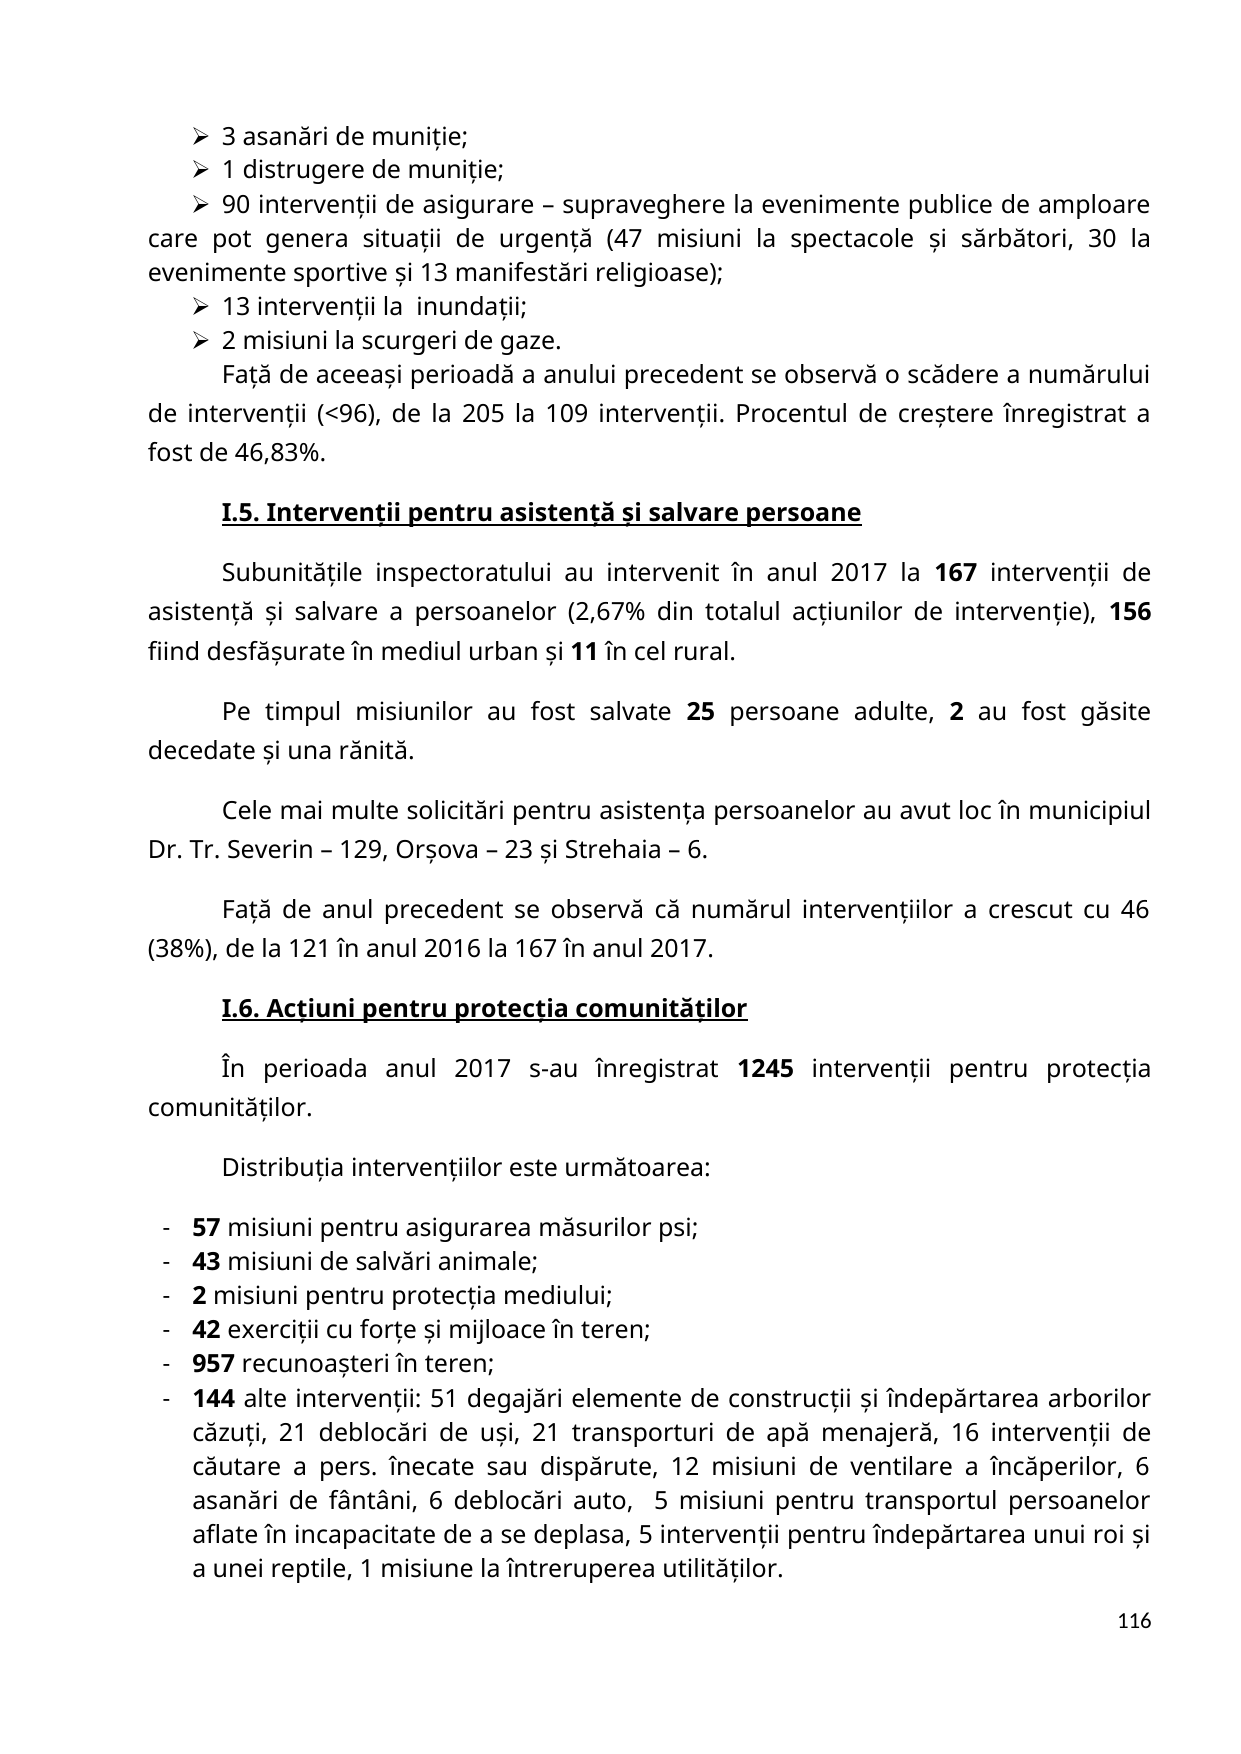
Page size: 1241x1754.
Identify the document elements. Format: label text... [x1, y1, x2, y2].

text Cele mai multe solicitări pentru asistenţa persoanelor au avut loc în municipiul Dr. Tr. Severin – 129, Orşova – 23 şi Strehaia – 6. [148, 792, 1152, 866]
list 957 recunoaşteri în teren; [162, 1346, 1152, 1380]
text În perioada anul 2017 s-au înregistrat 1245 intervenţii pentru protecţia comunităţilor. [148, 1051, 1152, 1124]
list 1 distrugere de muniție; [148, 152, 1152, 186]
text I.6. Acţiuni pentru protecţia comunităţilor [148, 991, 1152, 1025]
list 144 alte intervenţii: 51 degajări elemente de construcţii şi îndepărtarea arborilor căzuţi, 21 deblocări de uşi, 21 transporturi de apă menajeră, 16 intervenţii de căutare a pers. înecate sau dispărute, 12 misiuni de ventilare a încăperilor, 6 asanări de fântâni, 6 deblocări auto, 5 misiuni pentru transportul persoanelor aflate în incapacitate de a se deplasa, 5 intervenţii pentru îndepărtarea unui roi şi a unei reptile, 1 misiune la întreruperea utilităţilor. [162, 1380, 1152, 1584]
list 57 misiuni pentru asigurarea măsurilor psi; [162, 1210, 1152, 1244]
text Distribuţia intervenţiilor este următoarea: [148, 1150, 1152, 1184]
list 2 misiuni pentru protecția mediului; [162, 1278, 1152, 1312]
list 42 exerciții cu forțe și mijloace în teren; [162, 1312, 1152, 1346]
text Subunităţile inspectoratului au intervenit în anul 2017 la 167 intervenţii de asistenţă şi salvare a persoanelor (2,67% din totalul acțiunilor de intervenţie), 156 fiind desfăşurate în mediul urban şi 11 în cel rural. [148, 555, 1152, 667]
list 43 misiuni de salvări animale; [162, 1244, 1152, 1278]
list 2 misiuni la scurgeri de gaze. [148, 322, 1152, 357]
text Faţă de aceeaşi perioadă a anului precedent se observă o scădere a numărului de intervenţii (<96), de la 205 la 109 intervenţii. Procentul de creştere înregistrat a fost de 46,83%. [148, 357, 1152, 469]
text Faţă de anul precedent se observă că numărul intervențiilor a crescut cu 46 (38%), de la 121 în anul 2016 la 167 în anul 2017. [148, 892, 1152, 965]
list 90 intervenţii de asigurare – supraveghere la evenimente publice de amploare care pot genera situaţii de urgenţă (47 misiuni la spectacole şi sărbători, 30 la evenimente sportive şi 13 manifestări religioase); [148, 186, 1152, 288]
list 3 asanări de muniţie; [148, 118, 1152, 152]
text Pe timpul misiunilor au fost salvate 25 persoane adulte, 2 au fost găsite decedate şi una rănită. [148, 693, 1152, 766]
list 13 intervenţii la inundaţii; [148, 288, 1152, 322]
text I.5. Intervenţii pentru asistenţă şi salvare persoane [148, 495, 1152, 529]
